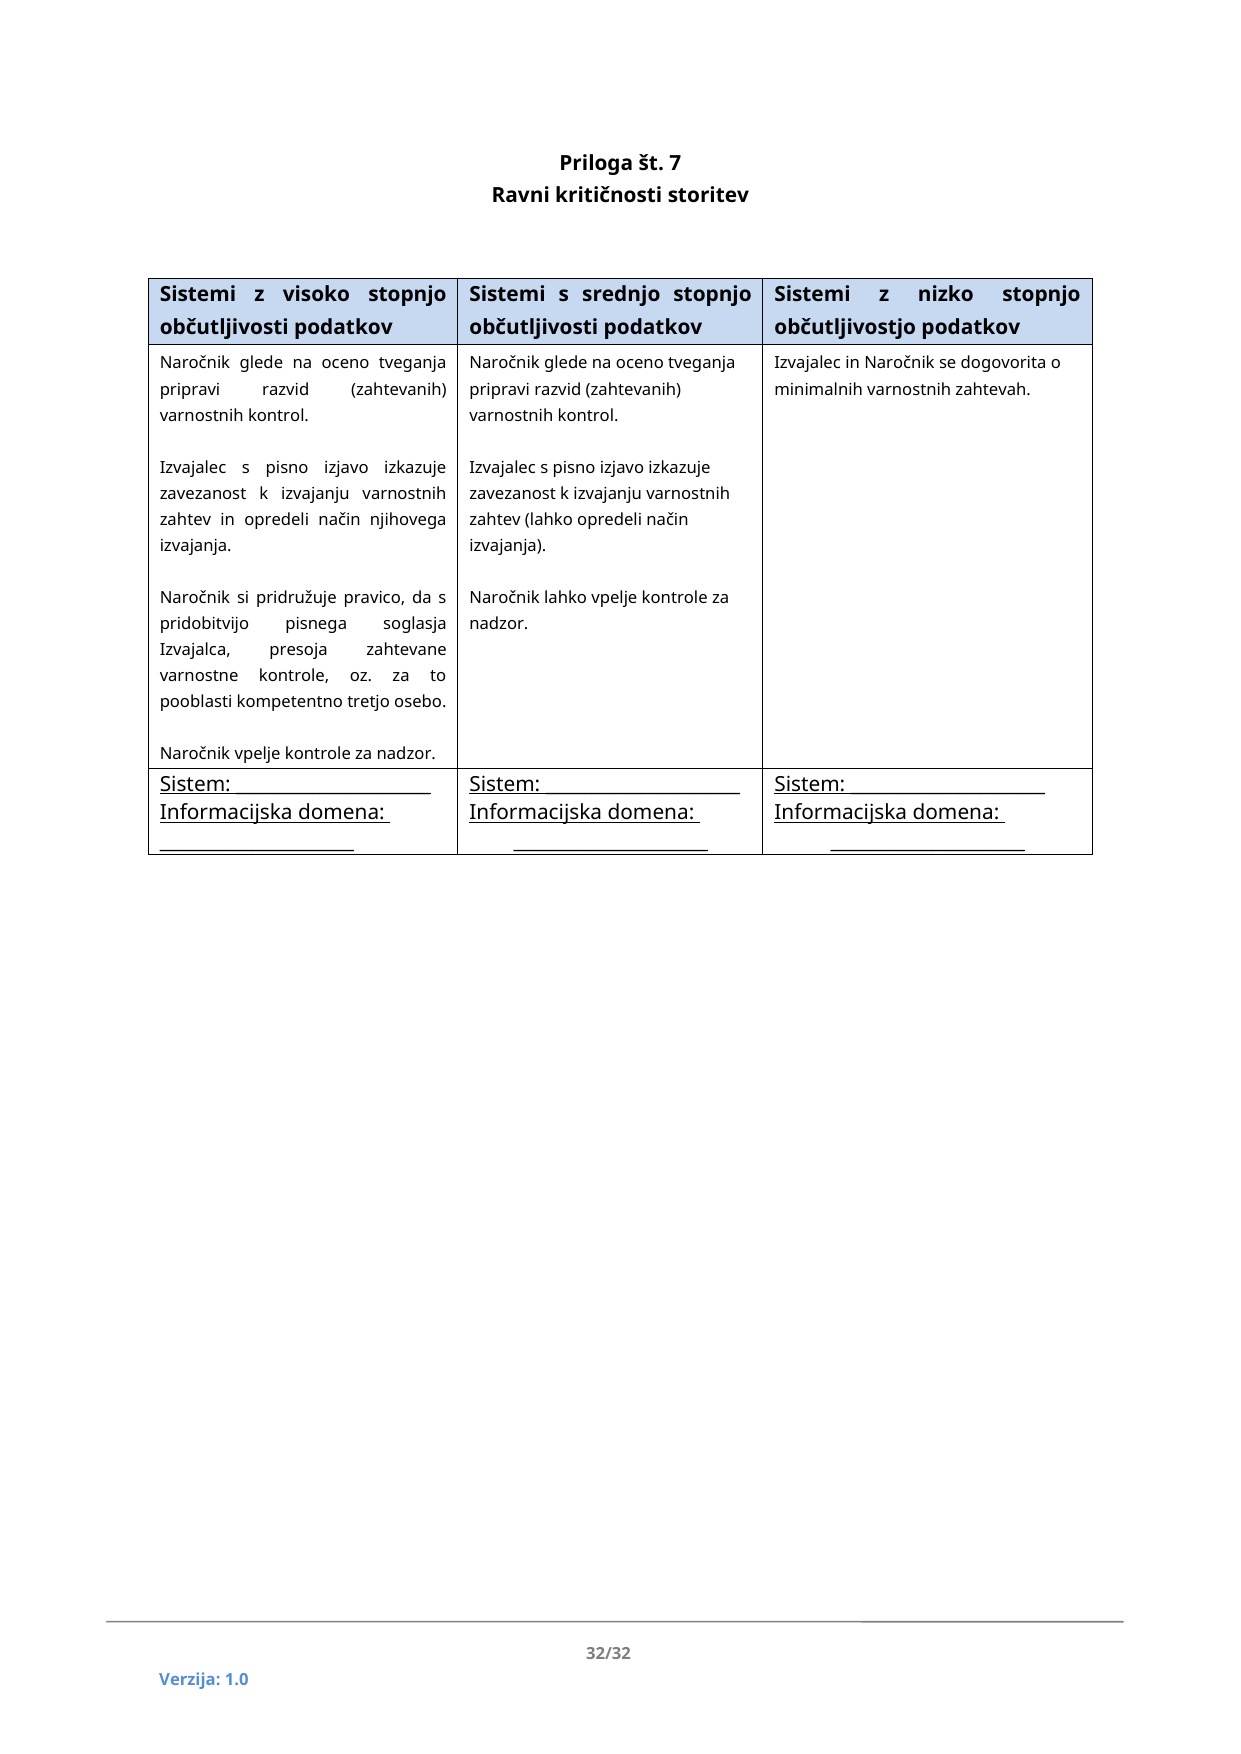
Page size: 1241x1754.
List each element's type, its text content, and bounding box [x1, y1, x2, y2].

table_cell Naročnik glede na oceno tveganja pripravi razvid (zahtevanih) varnostnih kontrol. Izvajalec s pisno izjavo izkazuje zavezanost k izvajanju varnostnih zahtev (lahko opredeli način izvajanja). Naročnik lahko vpelje kontrole za nadzor. [458, 345, 762, 768]
table_header Sistemi z nizko stopnjo občutljivostjo podatkov [763, 279, 1092, 344]
table_cell Izvajalec in Naročnik se dogovorita o minimalnih varnostnih zahtevah. [763, 345, 1092, 768]
table_header Sistemi s srednjo stopnjo občutljivosti podatkov [458, 279, 762, 344]
table_header Sistemi z visoko stopnjo občutljivosti podatkov [149, 279, 457, 344]
text Ravni kritičnosti storitev [148, 180, 1092, 209]
text Priloga št. 7 [148, 148, 1092, 176]
table_cell Sistem: _____________________ Informacijska domena: _____________________ [149, 769, 457, 854]
table_cell Naročnik glede na oceno tveganja pripravi razvid (zahtevanih) varnostnih kontrol. Izvajalec s pisno izjavo izkazuje zavezanost k izvajanju varnostnih zahtev in opredeli način njihovega izvajanja. Naročnik si pridružuje pravico, da s pridobitvijo pisnega soglasja Izvajalca, presoja zahtevane varnostne kontrole, oz. za to pooblasti kompetentno tretjo osebo. Naročnik vpelje kontrole za nadzor. [149, 345, 457, 768]
table_cell Sistem: _____________________ Informacijska domena: _____________________ [763, 769, 1092, 854]
table_cell Sistem: _____________________ Informacijska domena: _____________________ [458, 769, 762, 854]
